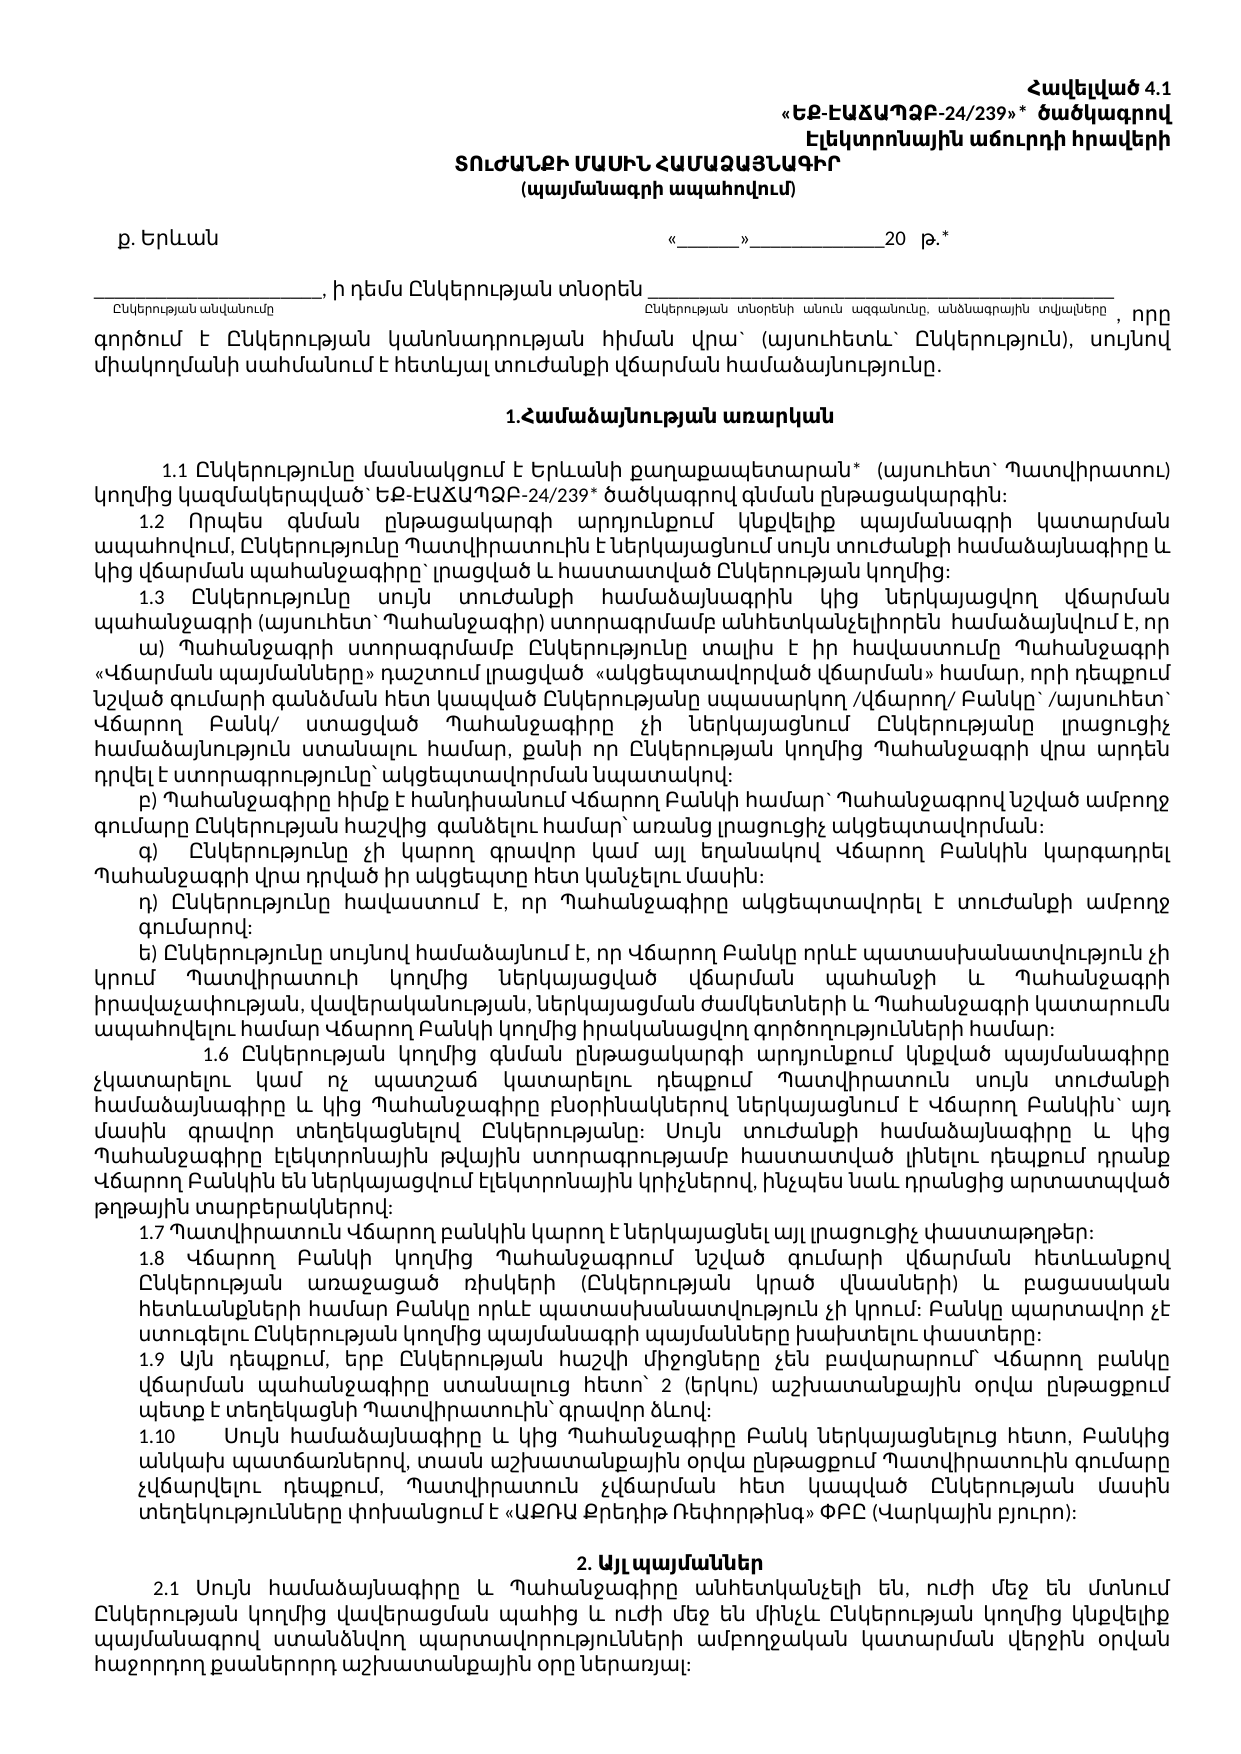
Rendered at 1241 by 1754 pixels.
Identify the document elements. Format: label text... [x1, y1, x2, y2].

text «ԵՔ-ԷԱՃԱՊՁԲ-24/239»* ծածկագրով [94, 100, 1171, 126]
text 1.3 Ընկերությունը սույն տուժանքի համաձայնագրին կից ներկայացվող վճարման պահանջագրի (այսուհետ` Պահանջագիր) ստորագրմամբ անհետկանչելիորեն համաձայնվում է, որ [94, 584, 1171, 635]
text 1.1 Ընկերությունը մասնակցում է Երևանի քաղաքապետարան* (այսուհետ` Պատվիրատու) կողմից կազմակերպված` ԵՔ-ԷԱՃԱՊՁԲ-24/239* ծածկագրով գնման ընթացակարգին: [94, 457, 1171, 508]
text Ընկերության անվանումը Ընկերության տնօրենի անուն ազգանունը, անձնագրային տվյալները , որը գործում է Ընկերության կանոնադրության հիման վրա` (այսուհետև` Ընկերություն), սույնով միակողմանի սահմանում է հետևյալ տուժանքի վճարման համաձայնությունը. [94, 301, 1171, 377]
text (պայմանագրի ապահովում) [94, 177, 1171, 199]
text ______________________, ի դեմս Ընկերության տնօրեն _____________________________________________ [94, 276, 1171, 301]
text ՏՈւԺԱՆՔԻ ՄԱՍԻՆ ՀԱՄԱՁԱՅՆԱԳԻՐ [94, 151, 1171, 177]
text 1.10 Սույն համաձայնագիրը և կից Պահանջագիրը Բանկ ներկայացնելուց հետո, Բանկից անկախ պատճառներով, տասն աշխատանքային օրվա ընթացքում Պատվիրատուին գումարը չվճարվելու դեպքում, Պատվիրատուն չվճարման հետ կապված Ընկերության մասին տեղեկությունները փոխանցում է «ԱՔՌԱ Քրեդիթ Ռեփորթինգ» ՓԲԸ (Վարկային բյուրո): [138, 1423, 1171, 1524]
text Հավելված 4.1 [94, 75, 1171, 100]
text ք. Երևան «______»_____________20 թ.* [94, 225, 1171, 250]
text 1.8 Վճարող Բանկի կողմից Պահանջագրում նշված գումարի վճարման հետևանքով Ընկերության առաջացած ռիսկերի (Ընկերության կրած վնասների) և բացասական հետևանքների համար Բանկը որևէ պատասխանատվություն չի կրում: Բանկը պարտավոր չէ ստուգելու Ընկերության կողմից պայմանագրի պայմանները խախտելու փաստերը: [138, 1245, 1171, 1347]
text 2.1 Սույն համաձայնագիրը և Պահանջագիրը անհետկանչելի են, ուժի մեջ են մտնում Ընկերության կողմից վավերացման պահից և ուժի մեջ են մինչև Ընկերության կողմից կնքվելիք պայմանագրով ստանձնվող պարտավորությունների ամբողջական կատարման վերջին օրվան հաջորդող քսաներորդ աշխատանքային օրը ներառյալ: [94, 1575, 1171, 1677]
text դ) Ընկերությունը հավաստում է, որ Պահանջագիրը ակցեպտավորել է տուժանքի ամբողջ գումարով: [138, 889, 1171, 940]
text 1.7 Պատվիրատուն Վճարող բանկին կարող է ներկայացնել այլ լրացուցիչ փաստաթղթեր: [138, 1219, 1171, 1245]
text 1.Համաձայնության առարկան [169, 403, 1171, 428]
text բ) Պահանջագիրը հիմք է հանդիսանում Վճարող Բանկի համար` Պահանջագրով նշված ամբողջ գումարը Ընկերության հաշվից գանձելու համար՝ առանց լրացուցիչ ակցեպտավորման: [94, 787, 1171, 838]
text ե) Ընկերությունը սույնով համաձայնում է, որ Վճարող Բանկը որևէ պատասխանատվություն չի կրում Պատվիրատուի կողմից ներկայացված վճարման պահանջի և Պահանջագրի իրավաչափության, վավերականության, ներկայացման ժամկետների և Պահանջագրի կատարումն ապահովելու համար Վճարող Բանկի կողմից իրականացվող գործողությունների համար: [94, 940, 1171, 1042]
text 1.2 Որպես գնման ընթացակարգի արդյունքում կնքվելիք պայմանագրի կատարման ապահովում, Ընկերությունը Պատվիրատուին է ներկայացնում սույն տուժանքի համաձայնագիրը և կից վճարման պահանջագիրը` լրացված և հաստատված Ընկերության կողմից: [94, 508, 1171, 584]
text գ) Ընկերությունը չի կարող գրավոր կամ այլ եղանակով Վճարող Բանկին կարգադրել Պահանջագրի վրա դրված իր ակցեպտը հետ կանչելու մասին: [94, 838, 1171, 889]
text 1.9 Այն դեպքում, երբ Ընկերության հաշվի միջոցները չեն բավարարում՝ Վճարող բանկը վճարման պահանջագիրը ստանալուց հետո՝ 2 (երկու) աշխատանքային օրվա ընթացքում պետք է տեղեկացնի Պատվիրատուին՝ գրավոր ձևով: [138, 1347, 1171, 1423]
text Էլեկտրոնային աճուրդի հրավերի [94, 126, 1171, 151]
text 1.6 Ընկերության կողմից գնման ընթացակարգի արդյունքում կնքված պայմանագիրը չկատարելու կամ ոչ պատշաճ կատարելու դեպքում Պատվիրատուն սույն տուժանքի համաձայնագիրը և կից Պահանջագիրը բնօրինակներով ներկայացնում է Վճարող Բանկին` այդ մասին գրավոր տեղեկացնելով Ընկերությանը: Սույն տուժանքի համաձայնագիրը և կից Պահանջագիրը էլեկտրոնային թվային ստորագրությամբ հաստատված լինելու դեպքում դրանք Վճարող Բանկին են ներկայացվում էլեկտրոնային կրիչներով, ինչպես նաև դրանցից արտատպված թղթային տարբերակներով: [94, 1042, 1171, 1219]
text 2. Այլ պայմաններ [169, 1550, 1171, 1575]
text ա) Պահանջագրի ստորագրմամբ Ընկերությունը տալիս է իր հավաստումը Պահանջագրի «Վճարման պայմանները» դաշտում լրացված «ակցեպտավորված վճարման» համար, որի դեպքում նշված գումարի գանձման հետ կապված Ընկերությանը սպասարկող /վճարող/ Բանկը` /այսուհետ` Վճարող Բանկ/ ստացված Պահանջագիրը չի ներկայացնում Ընկերությանը լրացուցիչ համաձայնություն ստանալու համար, քանի որ Ընկերության կողմից Պահանջագրի վրա արդեն դրվել է ստորագրությունը՝ ակցեպտավորման նպատակով: [94, 635, 1171, 787]
